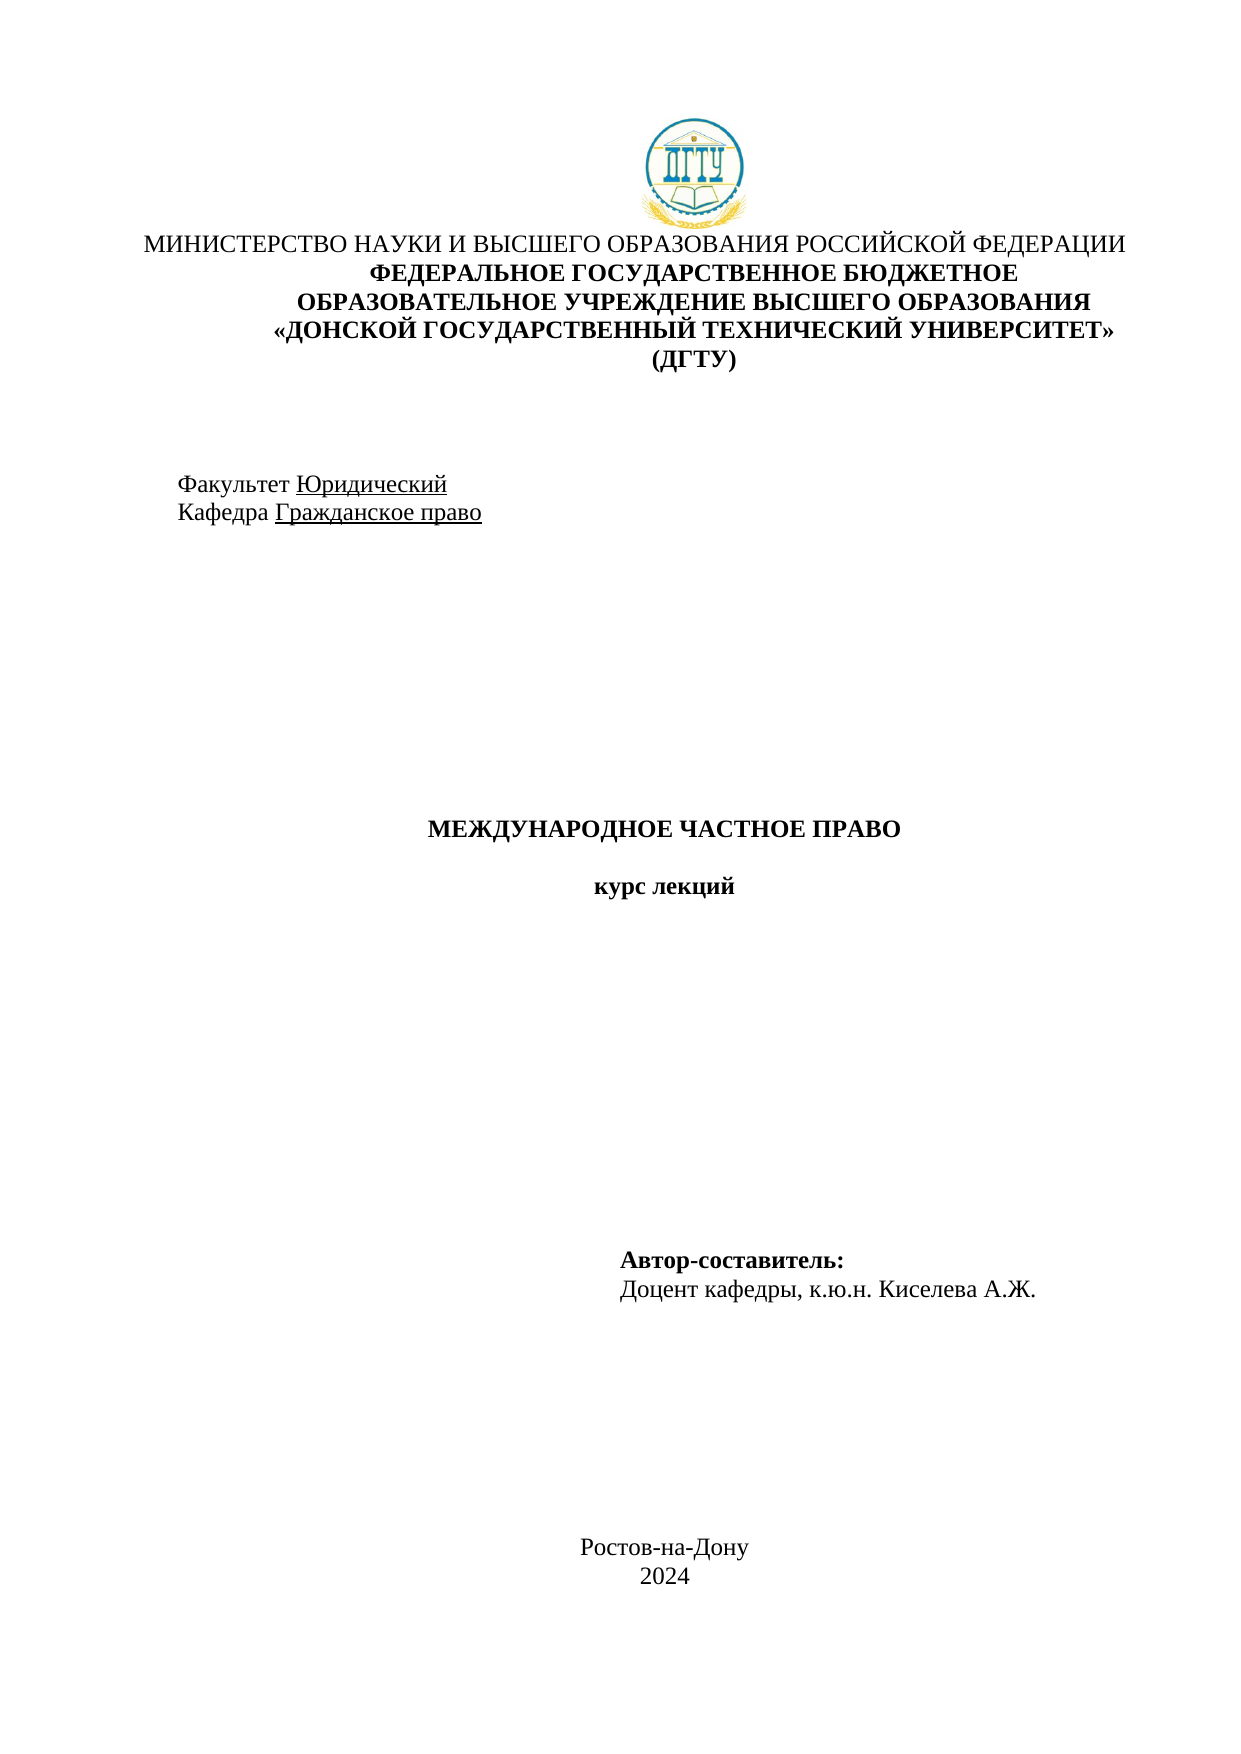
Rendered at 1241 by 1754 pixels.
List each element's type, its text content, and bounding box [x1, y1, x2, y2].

text ФЕДЕРАЛЬНОЕ ГОСУДАРСТВЕННОЕ БЮДЖЕТНОЕ [177, 258, 1152, 287]
text курс лекций [177, 871, 1152, 900]
picture [641, 118, 747, 229]
text МЕЖДУНАРОДНОЕ ЧАСТНОЕ ПРАВО [177, 814, 1152, 842]
text Ростов-на-Дону [177, 1532, 1152, 1561]
text Факультет Юридический [177, 469, 1152, 497]
text Кафедра Гражданское право [177, 497, 1152, 526]
text 2024 [177, 1561, 1152, 1590]
text (ДГТУ) [177, 344, 1152, 373]
text ОБРАЗОВАТЕЛЬНОЕ УЧРЕЖДЕНИЕ ВЫСШЕГО ОБРАЗОВАНИЯ [177, 287, 1152, 315]
text Доцент кафедры, к.ю.н. Киселева А.Ж. [546, 1274, 1152, 1302]
text Автор-составитель: [546, 1245, 1152, 1274]
text МИНИСТЕРСТВО НАУКИ И ВЫСШЕГО ОБРАЗОВАНИЯ РОССИЙСКОЙ ФЕДЕРАЦИИ [118, 229, 1152, 258]
text «ДОНСКОЙ ГОСУДАРСТВЕННЫЙ ТЕХНИЧЕСКИЙ УНИВЕРСИТЕТ» [177, 315, 1152, 344]
